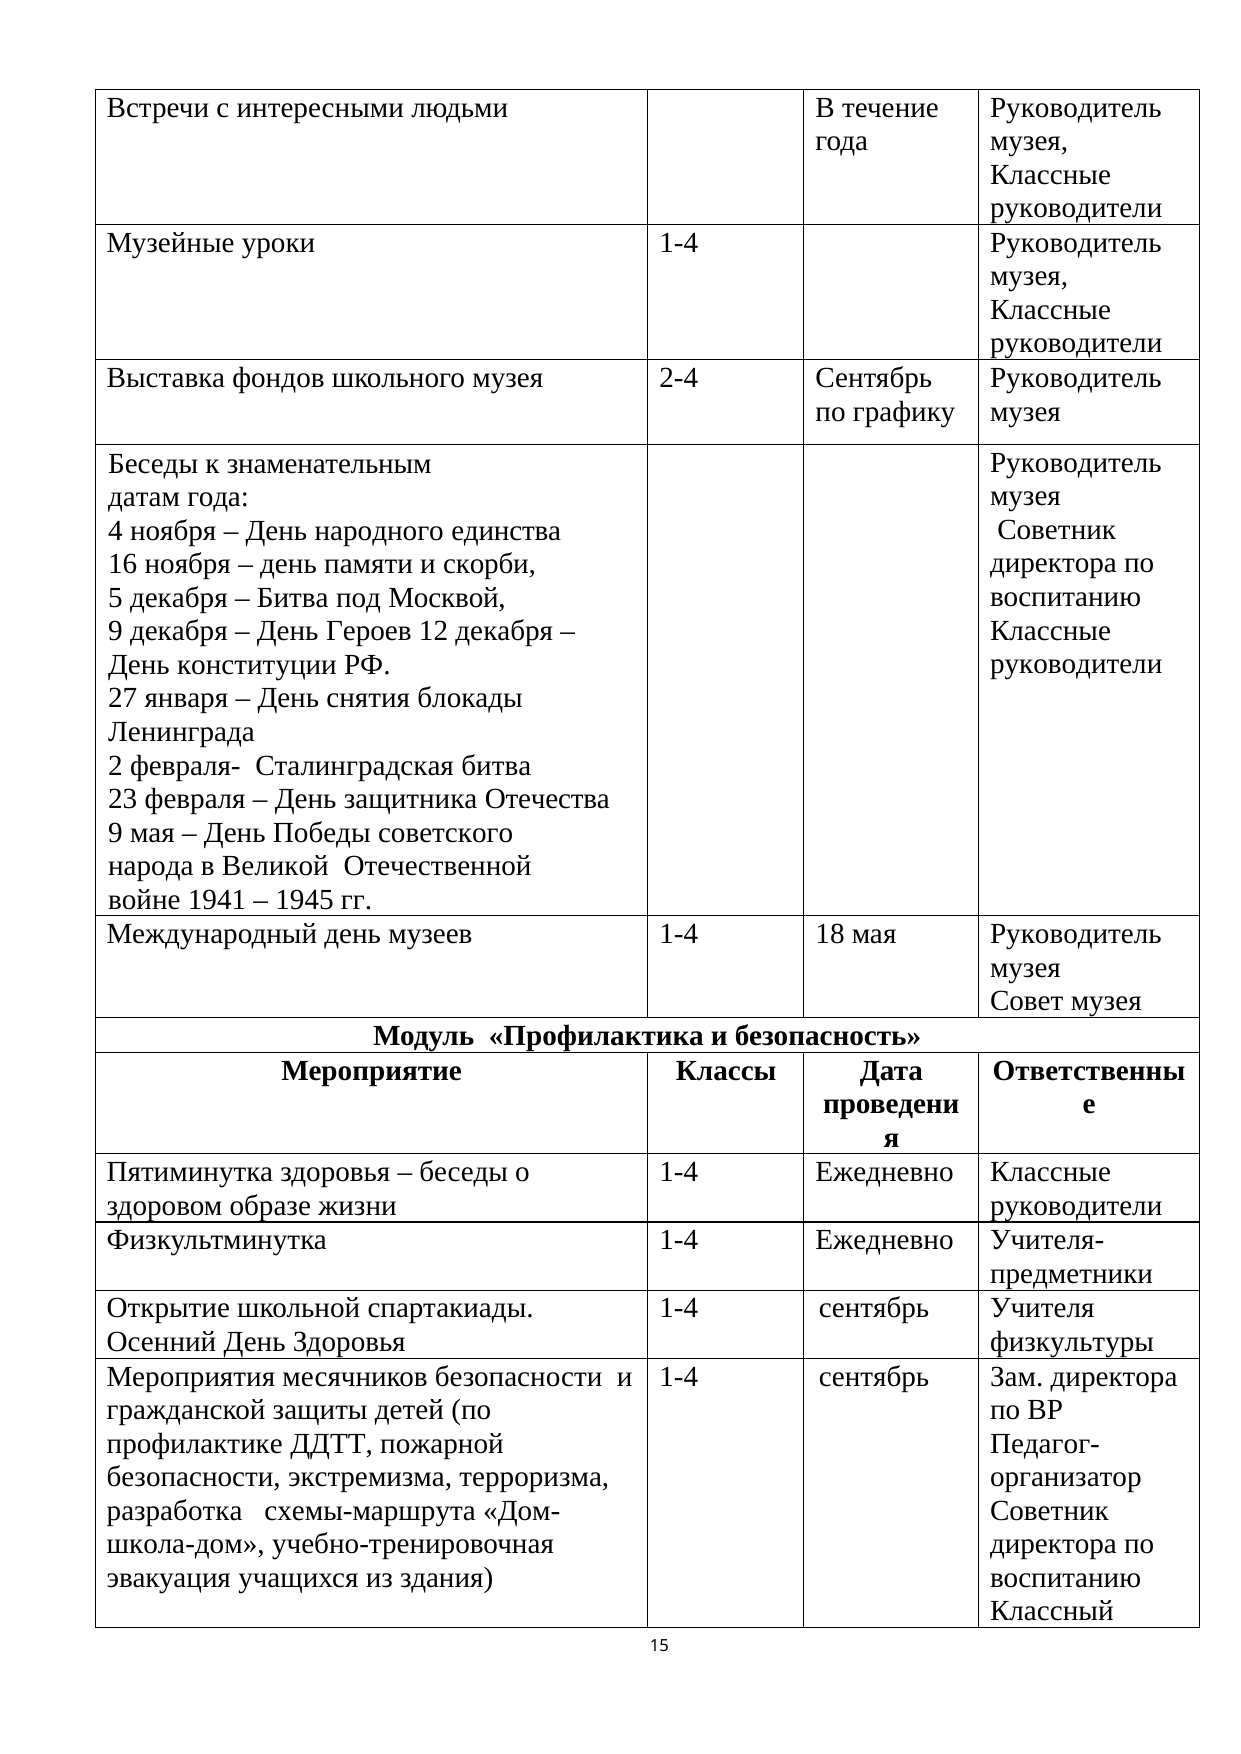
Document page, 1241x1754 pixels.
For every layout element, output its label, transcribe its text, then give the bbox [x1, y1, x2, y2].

table_cell [804, 445, 978, 915]
table_cell Руководитель музея Совет музея [979, 916, 1199, 1017]
table_cell Физкультминутка [96, 1223, 647, 1289]
table_cell В течение года [804, 90, 978, 224]
table_cell Ответственные [979, 1053, 1199, 1153]
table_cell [96, 1359, 647, 1627]
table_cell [979, 225, 1199, 359]
table_cell 1-4 [648, 1223, 803, 1289]
table_cell Классы [648, 1053, 803, 1153]
table_cell [804, 225, 978, 359]
table_cell Ежедневно [804, 1223, 978, 1289]
table_cell Музейные уроки [96, 225, 647, 359]
table_cell Выставка фондов школьного музея [96, 360, 647, 444]
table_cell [979, 90, 1199, 224]
table_cell Классные руководители [979, 1154, 1199, 1221]
table_cell сентябрь [804, 1291, 978, 1358]
table_cell 1-4 [648, 1291, 803, 1358]
table_cell 1-4 [648, 916, 803, 1017]
table_cell Открытие школьной спартакиады. Осенний День Здоровья [96, 1291, 647, 1358]
table_cell Международный день музеев [96, 916, 647, 1017]
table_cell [979, 1359, 1199, 1627]
table_cell Встречи с интересными людьми [96, 90, 647, 224]
table_cell Сентябрь по графику [804, 360, 978, 444]
table_cell Модуль «Профилактика и безопасность» [96, 1018, 1199, 1052]
table_cell Пятиминутка здоровья – беседы о здоровом образе жизни [96, 1154, 647, 1221]
table_cell Беседы к знаменательным датам года: 4 ноября – День народного единства 16 ноября – день памяти и скорби, 5 декабря – Битва под Москвой, 9 декабря – День Героев 12 декабря – День конституции РФ. 27 января – День снятия блокады Ленинграда 2 февраля- Сталинградская битва 23 февраля – День защитника Отечества 9 мая – День Победы советского народа в Великой Отечественной войне 1941 – 1945 гг. [96, 445, 647, 915]
table_cell Дата проведения [804, 1053, 978, 1153]
table_cell Учителя физкультуры [979, 1291, 1199, 1358]
table_cell [648, 90, 803, 224]
table_cell 18 мая [804, 916, 978, 1017]
table_cell Руководитель музея [979, 360, 1199, 444]
table_cell Ежедневно [804, 1154, 978, 1221]
table_cell 1-4 [648, 225, 803, 359]
table_cell 2-4 [648, 360, 803, 444]
table_cell Учителя-предметники [979, 1223, 1199, 1289]
table_cell [648, 445, 803, 915]
table_cell Мероприятие [96, 1053, 647, 1153]
table_cell 1-4 [648, 1154, 803, 1221]
table_cell 1-4 [648, 1359, 803, 1627]
table_cell Руководитель музея Советник директора по воспитанию Классные руководители [979, 445, 1199, 915]
table_cell сентябрь [804, 1359, 978, 1627]
